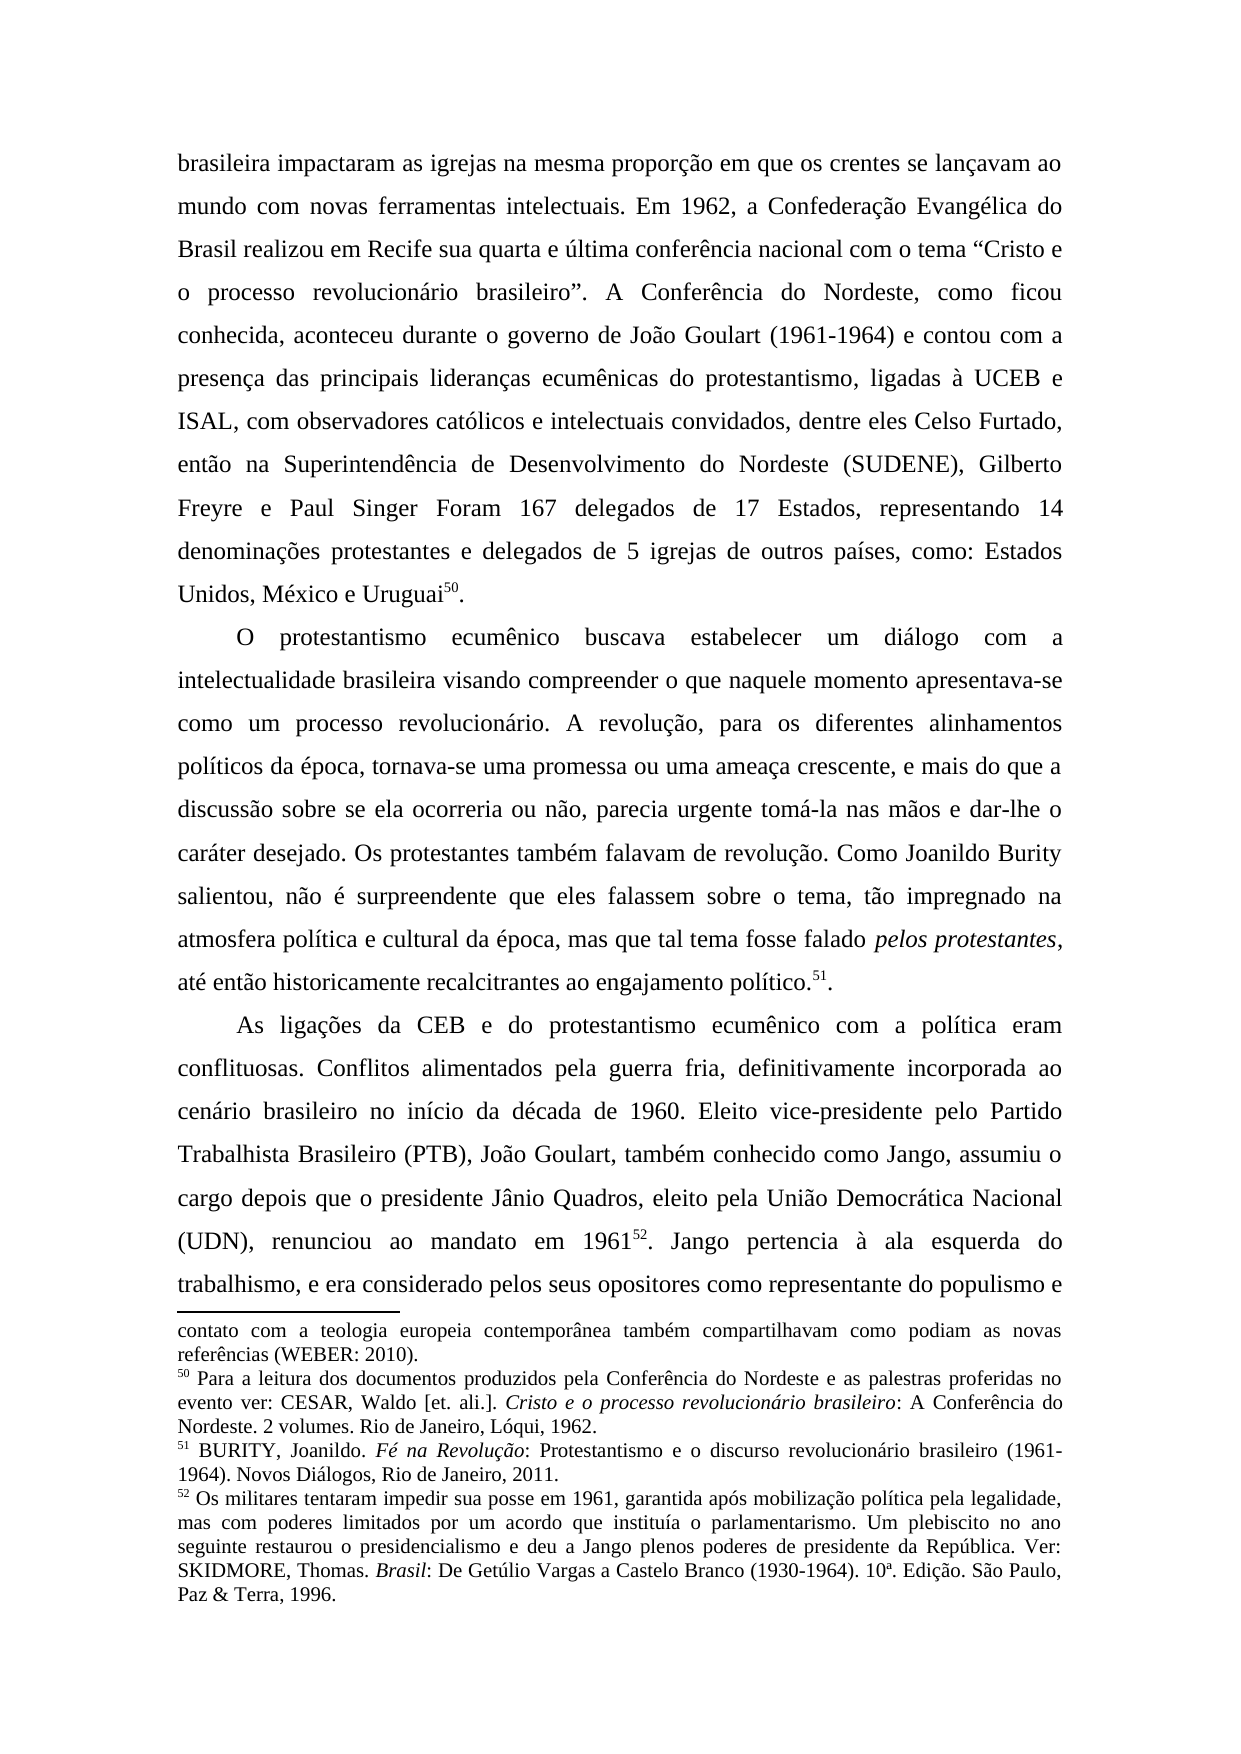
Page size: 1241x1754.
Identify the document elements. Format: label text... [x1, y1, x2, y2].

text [177, 148, 1063, 608]
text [177, 1010, 1063, 1298]
text O protestantismo ecumênico buscava estabelecer um diálogo com a intelectualidade brasileira visando compreender o que naquele momento apresentava-se como um processo revolucionário. A revolução, para os diferentes alinhamentos políticos da época, tornava-se uma promessa ou uma ameaça crescente, e mais do que a discussão sobre se ela ocorreria ou não, parecia urgente tomá-la nas mãos e dar-lhe o caráter desejado. Os protestantes também falavam de revolução. Como Joanildo Burity salientou, não é surpreendente que eles falassem sobre o tema, tão impregnado na atmosfera política e cultural da época, mas que tal tema fosse falado pelos protestantes, até então historicamente recalcitrantes ao engajamento político.. [177, 622, 1063, 996]
